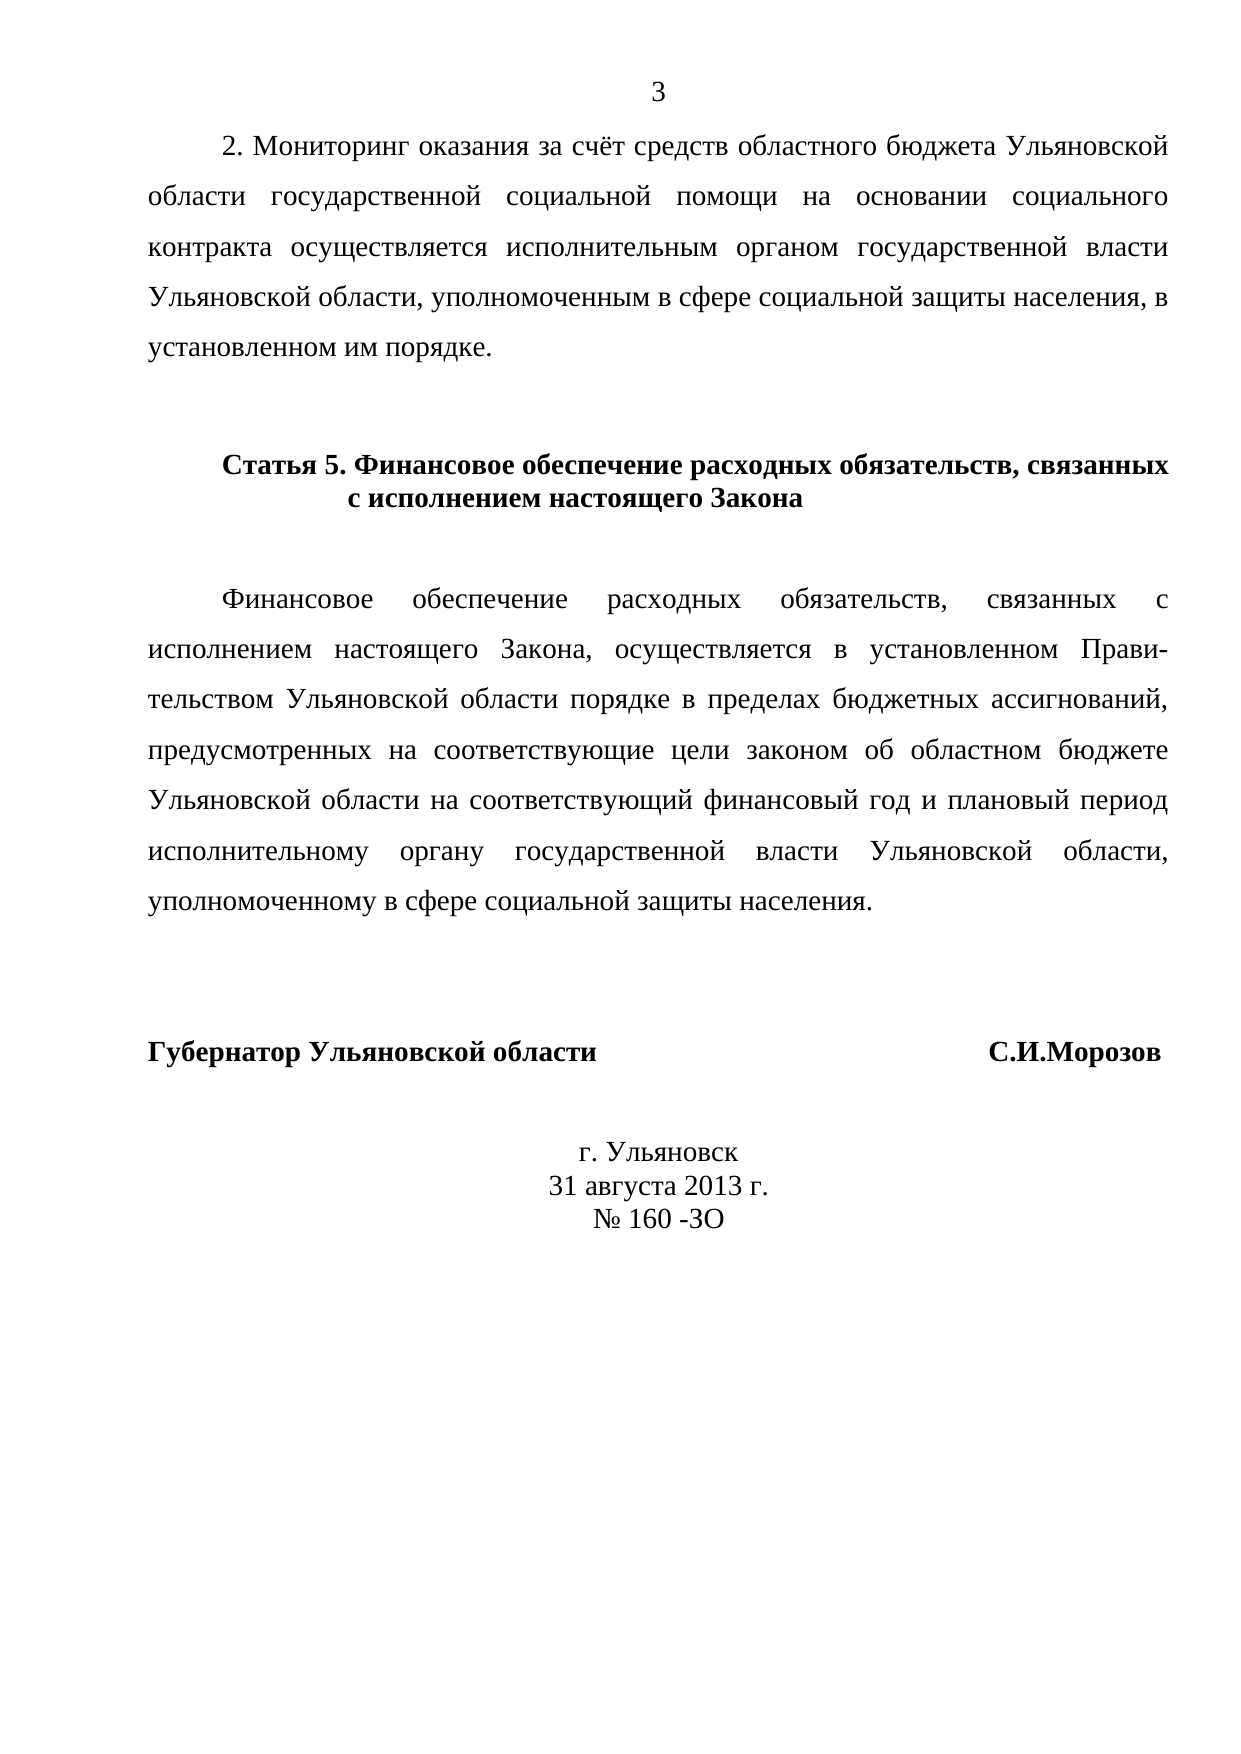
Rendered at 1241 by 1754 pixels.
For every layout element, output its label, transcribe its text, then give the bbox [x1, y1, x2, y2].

text Финансовое обеспечение расходных обязательств, связанных с исполнением настоящего Закона, осуществляется в установленном Прави-тельством Ульяновской области порядке в пределах бюджетных ассигнований, предусмотренных на соответствующие цели законом об областном бюджете Ульяновской области на соответствующий финансовый год и плановый период исполнительному органу государственной власти Ульяновской области, уполномоченному в сфере социальной защиты населения. [148, 581, 1169, 916]
text г. Ульяновск [148, 1134, 1169, 1168]
text Статья 5. Финансовое обеспечение расходных обязательств, связанных с исполнением настоящего Закона [222, 447, 1169, 514]
text № 160 -ЗО [148, 1202, 1169, 1235]
text Губернатор Ульяновской области С.И.Морозов [148, 1034, 1169, 1067]
text 31 августа . [148, 1168, 1169, 1202]
text 2. Мониторинг оказания за счёт средств областного бюджета Ульяновской области государственной социальной помощи на основании социального контракта осуществляется исполнительным органом государственной власти Ульяновской области, уполномоченным в сфере социальной защиты населения, в установленном им порядке. [148, 128, 1169, 363]
